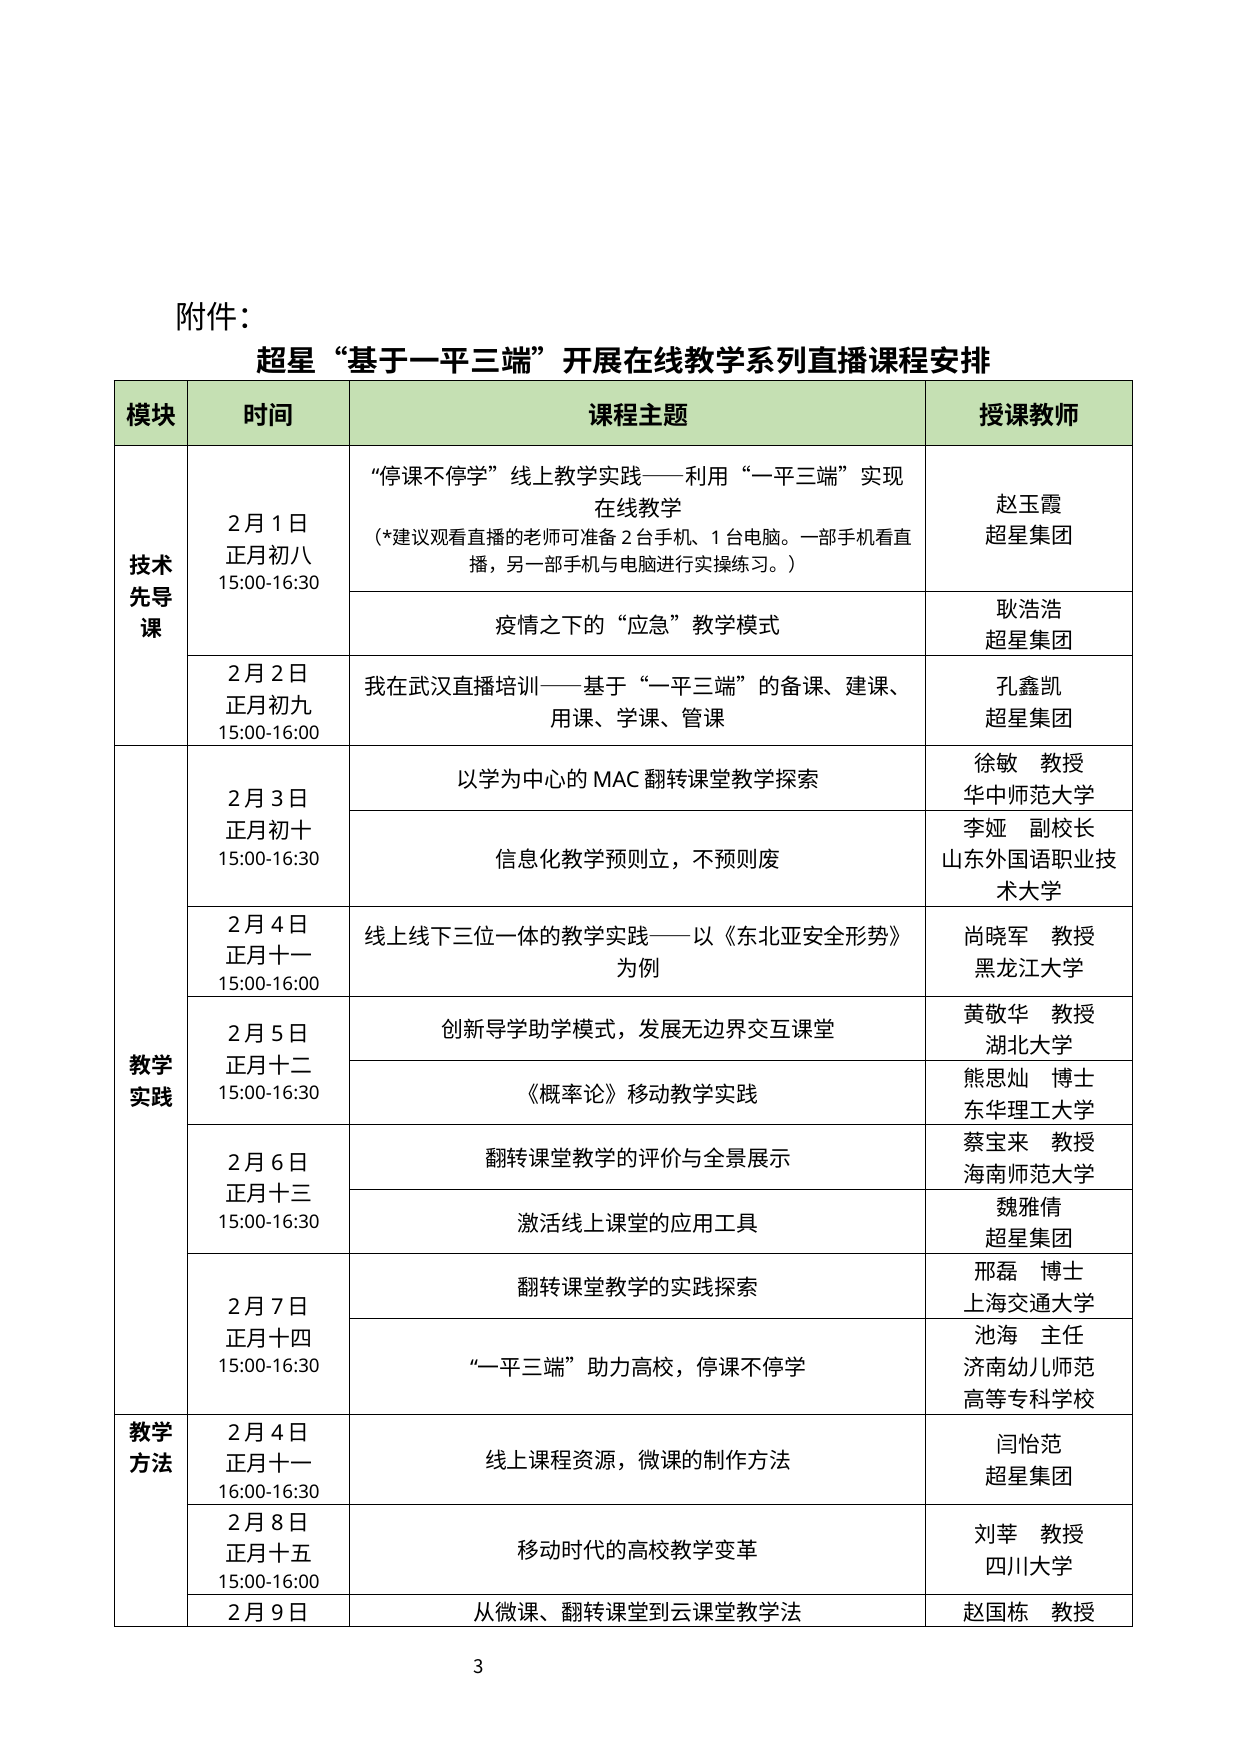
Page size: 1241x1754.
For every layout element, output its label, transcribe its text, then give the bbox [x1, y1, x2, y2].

table_cell 2月7日 正月十四 15:00-16:30 [188, 1254, 349, 1413]
table_cell 孔鑫凯 超星集团 [926, 656, 1132, 745]
table_cell 翻转课堂教学的实践探索 [350, 1254, 925, 1317]
table_cell 黄敬华 教授 湖北大学 [926, 997, 1132, 1060]
table_cell 2月4日 正月十一 16:00-16:30 [188, 1415, 349, 1503]
text 附件： [175, 292, 1071, 338]
table_cell 池海 主任 济南幼儿师范 高等专科学校 [926, 1319, 1132, 1413]
table_cell 技术先导课 [115, 446, 187, 745]
text 超星“基于一平三端”开展在线教学系列直播课程安排 [175, 338, 1071, 380]
table_cell 闫怡范 超星集团 [926, 1415, 1132, 1503]
table_cell “停课不停学”线上教学实践——利用“一平三端”实现在线教学 （*建议观看直播的老师可准备2台手机、1台电脑。一部手机看直播，另一部手机与电脑进行实操练习。） [350, 446, 925, 591]
table_cell 邢磊 博士 上海交通大学 [926, 1254, 1132, 1317]
table_cell 《概率论》移动教学实践 [350, 1061, 925, 1124]
table_cell 2月2日 正月初九 15:00-16:00 [188, 656, 349, 745]
table_cell 赵玉霞 超星集团 [926, 446, 1132, 591]
table_cell 教学方法 [115, 1415, 187, 1626]
table_cell 魏雅倩 超星集团 [926, 1190, 1132, 1253]
table_cell 2月1日 正月初八 15:00-16:30 [188, 446, 349, 655]
table_cell 移动时代的高校教学变革 [350, 1505, 925, 1593]
table_cell 赵国栋 教授 北京大学 [926, 1595, 1132, 1626]
table_header 课程主题 [350, 381, 925, 445]
table_cell “一平三端”助力高校，停课不停学 [350, 1319, 925, 1413]
table_cell 教学实践 [115, 746, 187, 1413]
table_cell 激活线上课堂的应用工具 [350, 1190, 925, 1253]
table_header 模块 [115, 381, 187, 445]
table_cell 蔡宝来 教授 海南师范大学 [926, 1125, 1132, 1189]
table_cell 线上课程资源，微课的制作方法 [350, 1415, 925, 1503]
table_cell 2月5日 正月十二 15:00-16:30 [188, 997, 349, 1124]
table_cell 2月3日 正月初十 15:00-16:30 [188, 746, 349, 906]
table_cell 徐敏 教授 华中师范大学 [926, 746, 1132, 809]
table_cell 创新导学助学模式，发展无边界交互课堂 [350, 997, 925, 1060]
table_cell 2月6日 正月十三 15:00-16:30 [188, 1125, 349, 1253]
table_cell 2月4日 正月十一 15:00-16:00 [188, 907, 349, 996]
table_cell 尚晓军 教授 黑龙江大学 [926, 907, 1132, 996]
table_cell 耿浩浩 超星集团 [926, 592, 1132, 655]
table_header 授课教师 [926, 381, 1132, 445]
table_cell 翻转课堂教学的评价与全景展示 [350, 1125, 925, 1189]
table_cell 线上线下三位一体的教学实践——以《东北亚安全形势》为例 [350, 907, 925, 996]
table_cell 李娅 副校长 山东外国语职业技术大学 [926, 811, 1132, 906]
table_cell 2月8日 正月十五 15:00-16:00 [188, 1505, 349, 1593]
table_cell 从微课、翻转课堂到云课堂教学法 [350, 1595, 925, 1626]
table_cell 我在武汉直播培训——基于“一平三端”的备课、建课、用课、学课、管课 [350, 656, 925, 745]
table_cell 刘莘 教授 四川大学 [926, 1505, 1132, 1593]
table_cell 熊思灿 博士 东华理工大学 [926, 1061, 1132, 1124]
table_cell 信息化教学预则立，不预则废 [350, 811, 925, 906]
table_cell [188, 1595, 349, 1626]
table_cell 以学为中心的MAC翻转课堂教学探索 [350, 746, 925, 809]
table_header 时间 [188, 381, 349, 445]
table_cell 疫情之下的“应急”教学模式 [350, 592, 925, 655]
